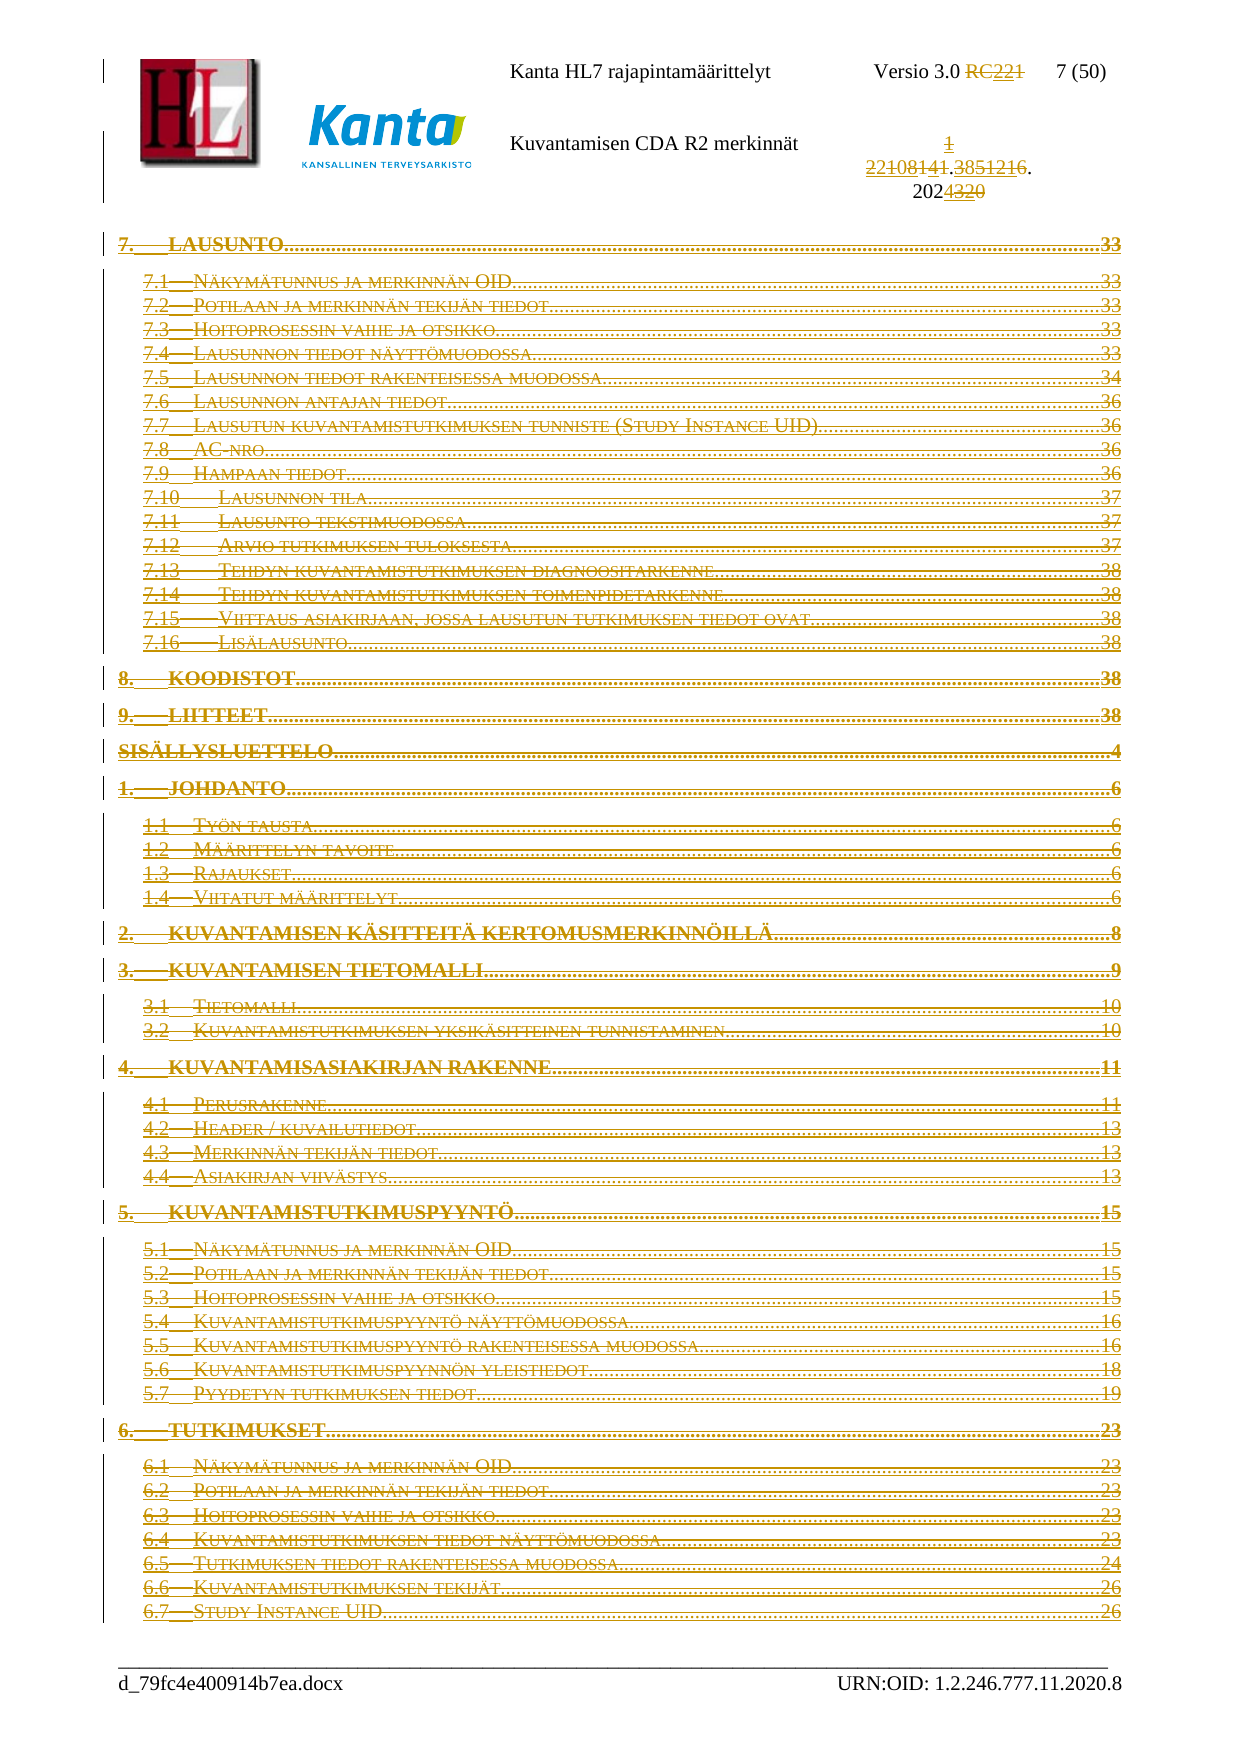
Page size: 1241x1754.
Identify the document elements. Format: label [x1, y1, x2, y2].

picture [140, 59, 262, 168]
picture [302, 105, 472, 168]
picture [323, 105, 335, 119]
